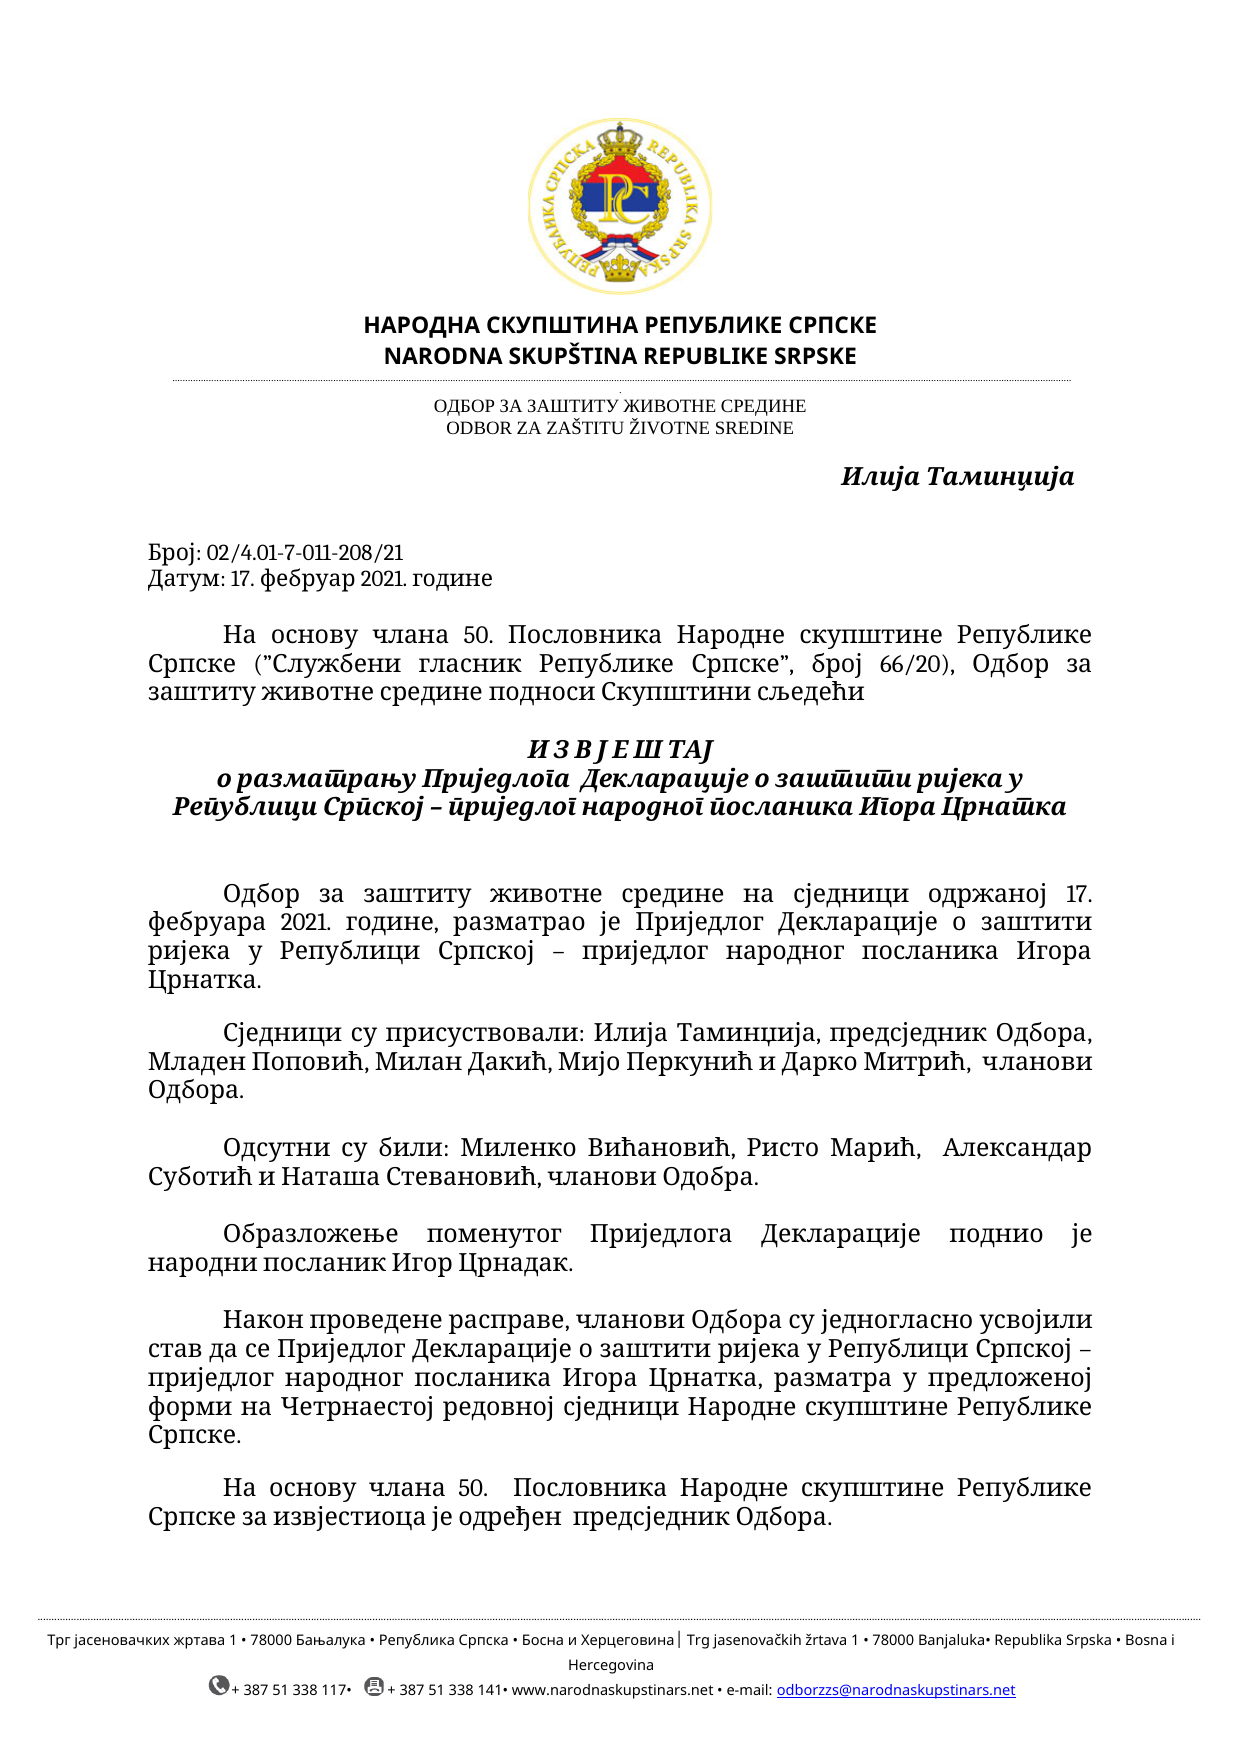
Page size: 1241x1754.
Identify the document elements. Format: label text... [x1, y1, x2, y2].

text Илија Таминџија [148, 462, 1093, 491]
text Датум: 17. фебруар 2021. године [148, 566, 1093, 592]
text Сједници су присуствовали: Илија Таминџија, предсједник Одбора, Младен Поповић, Милан Дакић, Мијо Перкунић и Дарко Митрић, чланови Одбора. [148, 1019, 1093, 1105]
text И З В Ј Е Ш ТАЈ [148, 736, 1093, 764]
text Одбор за заштиту животне средине на сједници одржаној 17. фебруара 2021. године, разматрао је Приједлог Декларације о заштити ријека у Републици Српској – приједлог народног посланика Игора Црнатка. [148, 879, 1093, 994]
text Након проведене расправе, чланови Одбора су једногласно усвојили став да се Приједлог Декларације о заштити ријека у Републици Српској – приједлог народног посланика Игора Црнатка, разматра у предложеној форми на Четрнаестој редовној сједници Народне скупштине Републике Српске. [148, 1306, 1093, 1450]
text Одсутни су били: Миленко Вићановић, Ристо Марић, Александар Суботић и Наташа Стевановић, чланови Одобра. [148, 1134, 1093, 1191]
text Број: 02/4.01-7-011-208/21 [148, 539, 1093, 566]
text На основу члана 50. Пословника Народне скупштине Републике Српске за извјестиоца је одређен предсједник Одбора. [148, 1474, 1093, 1531]
text Образложење поменутог Приједлога Декларације поднио је народни посланик Игор Црнадак. [148, 1220, 1093, 1277]
text На основу члана 50. Пословника Народне скупштине Републике Српске (”Службени гласник Републике Српске”, број 66/20), Одбор за заштиту животне средине подноси Скупштини сљедећи [148, 621, 1093, 707]
text о разматрању Приједлога Декларације о заштити ријека у Републици Српској – приједлог народног посланика Игора Црнатка [148, 764, 1093, 822]
